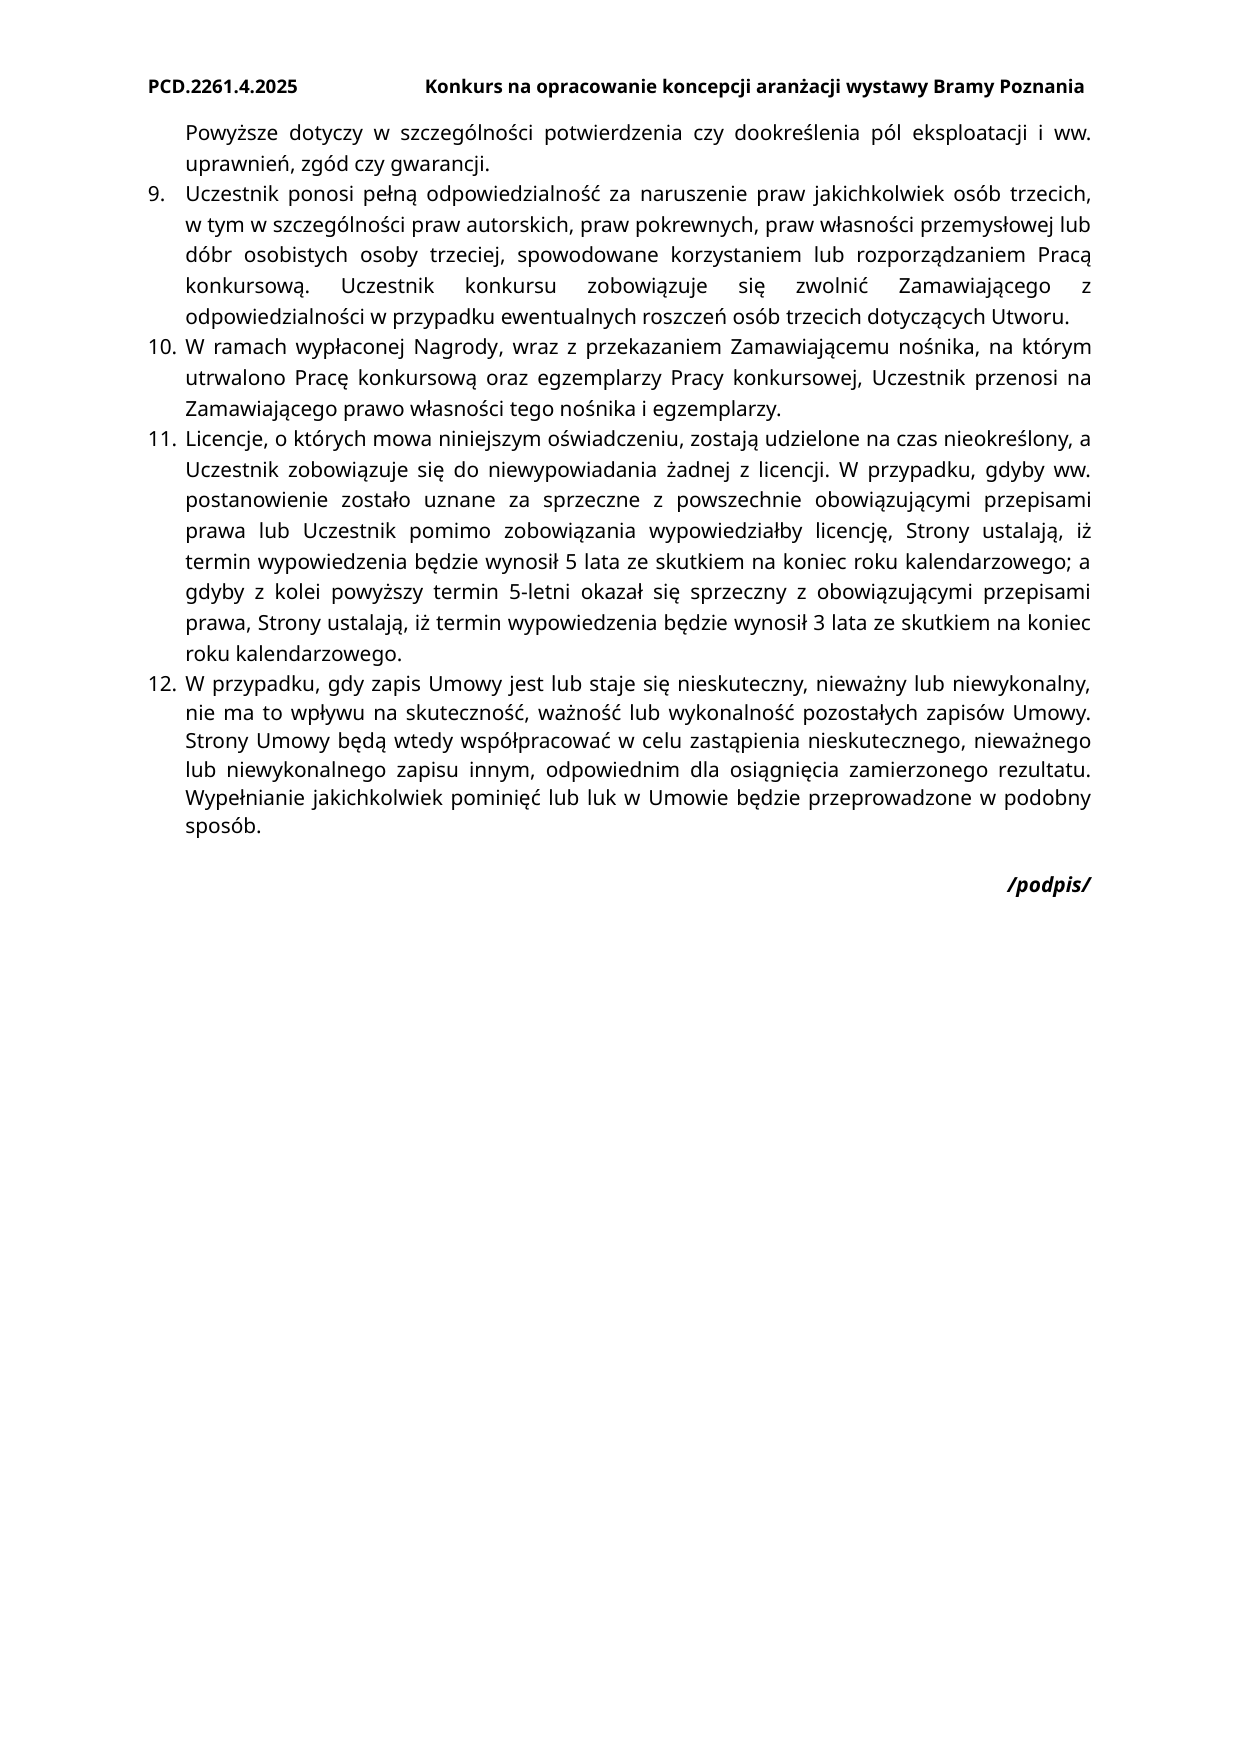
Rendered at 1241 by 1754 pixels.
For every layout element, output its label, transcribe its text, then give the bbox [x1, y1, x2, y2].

list Licencje, o których mowa niniejszym oświadczeniu, zostają udzielone na czas nieokreślony, a Uczestnik zobowiązuje się do niewypowiadania żadnej z licencji. W przypadku, gdyby ww. postanowienie zostało uznane za sprzeczne z powszechnie obowiązującymi przepisami prawa lub Uczestnik pomimo zobowiązania wypowiedziałby licencję, Strony ustalają, iż termin wypowiedzenia będzie wynosił 5 lata ze skutkiem na koniec roku kalendarzowego; a gdyby z kolei powyższy termin 5-letni okazał się sprzeczny z obowiązującymi przepisami prawa, Strony ustalają, iż termin wypowiedzenia będzie wynosił 3 lata ze skutkiem na koniec roku kalendarzowego. [148, 424, 1092, 667]
list Uczestnik ponosi pełną odpowiedzialność za naruszenie praw jakichkolwiek osób trzecich, w tym w szczególności praw autorskich, praw pokrewnych, praw własności przemysłowej lub dóbr osobistych osoby trzeciej, spowodowane korzystaniem lub rozporządzaniem Pracą konkursową. Uczestnik konkursu zobowiązuje się zwolnić Zamawiającego z odpowiedzialności w przypadku ewentualnych roszczeń osób trzecich dotyczących Utworu. [148, 179, 1092, 330]
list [148, 118, 1092, 177]
list /podpis/ [185, 871, 1092, 899]
list W ramach wypłaconej Nagrody, wraz z przekazaniem Zamawiającemu nośnika, na którym utrwalono Pracę konkursową oraz egzemplarzy Pracy konkursowej, Uczestnik przenosi na Zamawiającego prawo własności tego nośnika i egzemplarzy. [148, 332, 1092, 422]
list W przypadku, gdy zapis Umowy jest lub staje się nieskuteczny, nieważny lub niewykonalny, nie ma to wpływu na skuteczność, ważność lub wykonalność pozostałych zapisów Umowy. Strony Umowy będą wtedy współpracować w celu zastąpienia nieskutecznego, nieważnego lub niewykonalnego zapisu innym, odpowiednim dla osiągnięcia zamierzonego rezultatu. Wypełnianie jakichkolwiek pominięć lub luk w Umowie będzie przeprowadzone w podobny sposób. [148, 669, 1092, 840]
